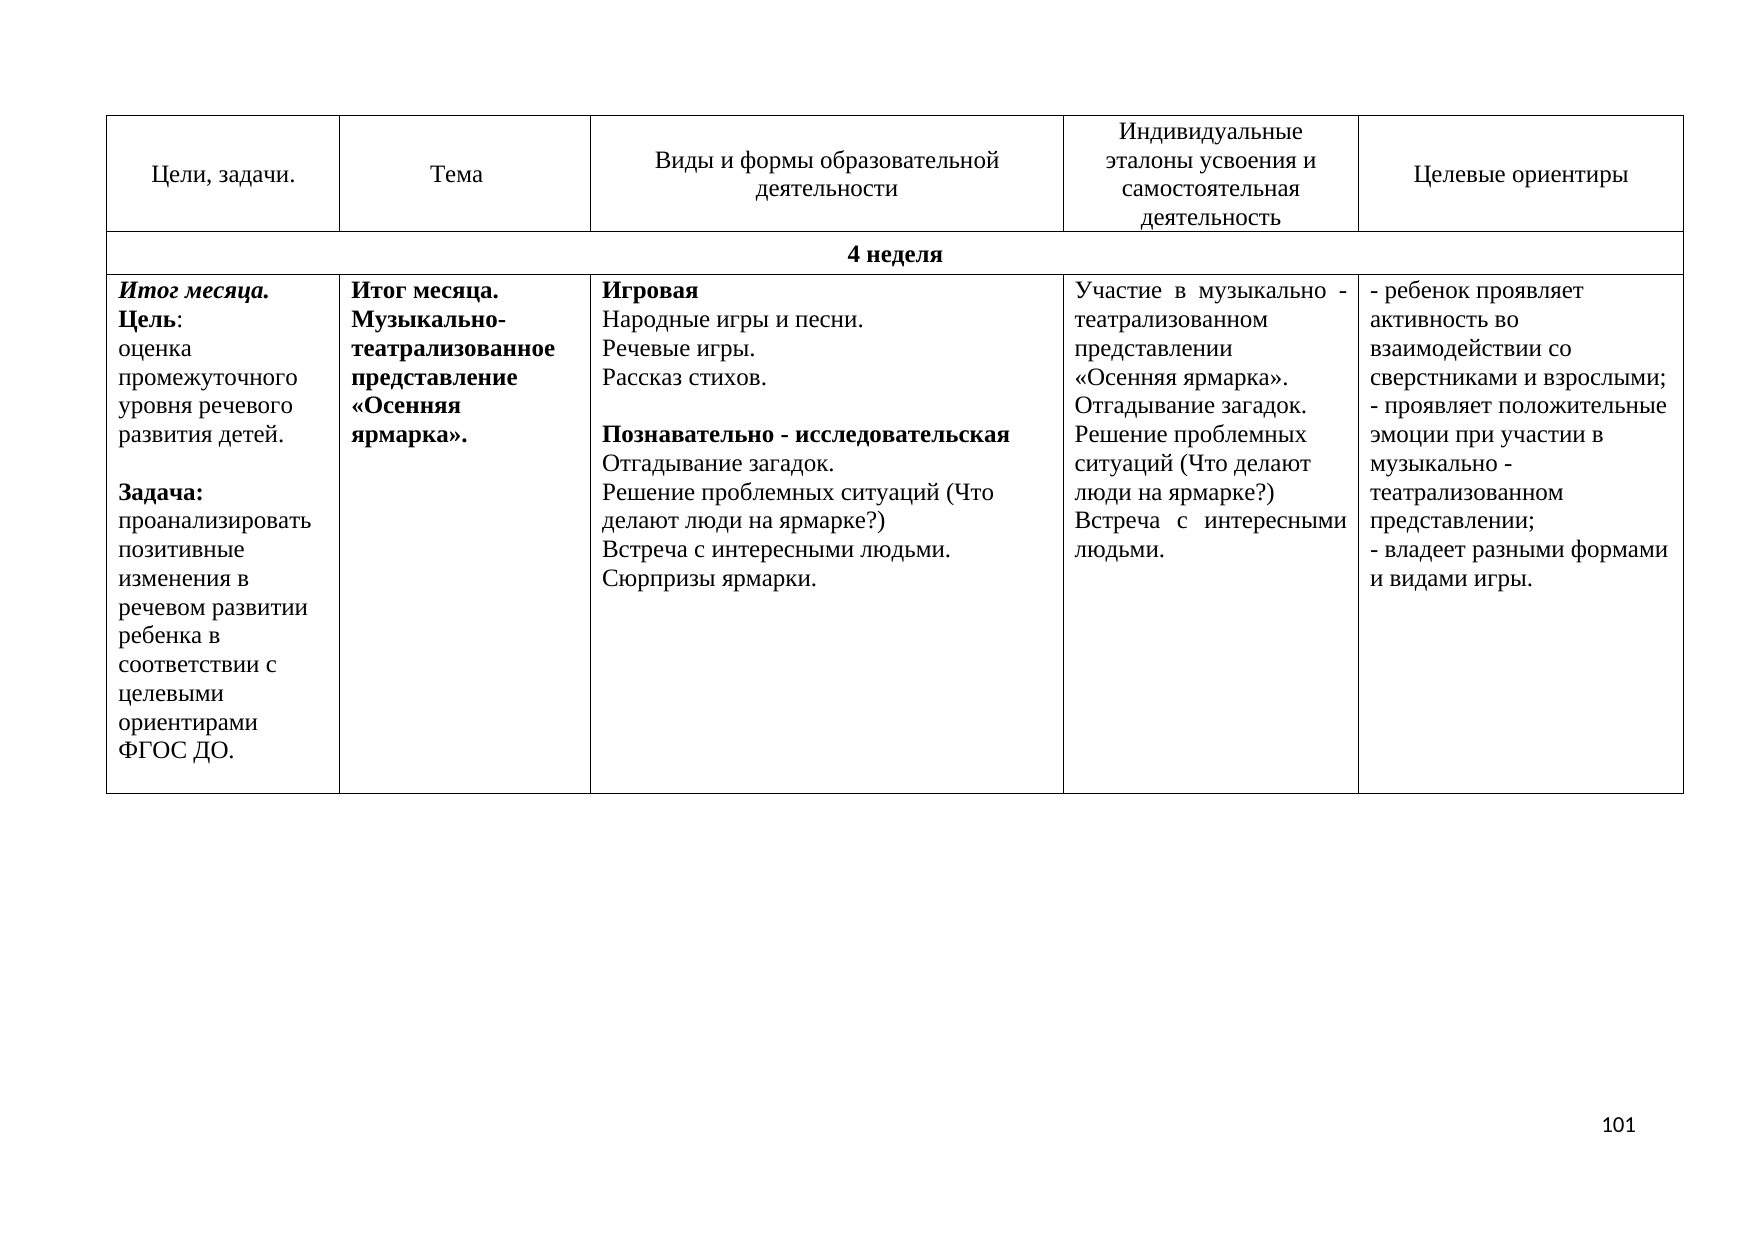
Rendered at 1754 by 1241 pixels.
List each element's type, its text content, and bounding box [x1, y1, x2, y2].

table_header Тема [340, 116, 590, 231]
table_header Индивидуальные эталоны усвоения и самостоятельная деятельность [1064, 116, 1358, 231]
table_cell Участие в музыкально - театрализованном представлении «Осенняя ярмарка». Отгадывание загадок. Решение проблемных ситуаций (Что делают люди на ярмарке?) Встреча с интересными людьми. [1064, 275, 1358, 793]
table_cell Итог месяца. Цель: оценка промежуточного уровня речевого развития детей. Задача: проанализировать позитивные изменения в речевом развитии ребенка в соответствии с целевыми ориентирами ФГОС ДО. [107, 275, 339, 793]
table_header Целевые ориентиры [1359, 116, 1683, 231]
table_cell Игровая Народные игры и песни. Речевые игры. Рассказ стихов. Познавательно - исследовательская Отгадывание загадок. Решение проблемных ситуаций (Что делают люди на ярмарке?) Встреча с интересными людьми. Сюрпризы ярмарки. [591, 275, 1063, 793]
table_cell 4 неделя [107, 232, 1683, 274]
table_header Цели, задачи. [107, 116, 339, 231]
table_header Виды и формы образовательной деятельности [591, 116, 1063, 231]
table_cell - ребенок проявляет активность во взаимодействии со сверстниками и взрослыми; - проявляет положительные эмоции при участии в музыкально - театрализованном представлении; - владеет разными формами и видами игры. [1359, 275, 1683, 793]
table_cell Итог месяца. Музыкально- театрализованное представление «Осенняя ярмарка». [340, 275, 590, 793]
